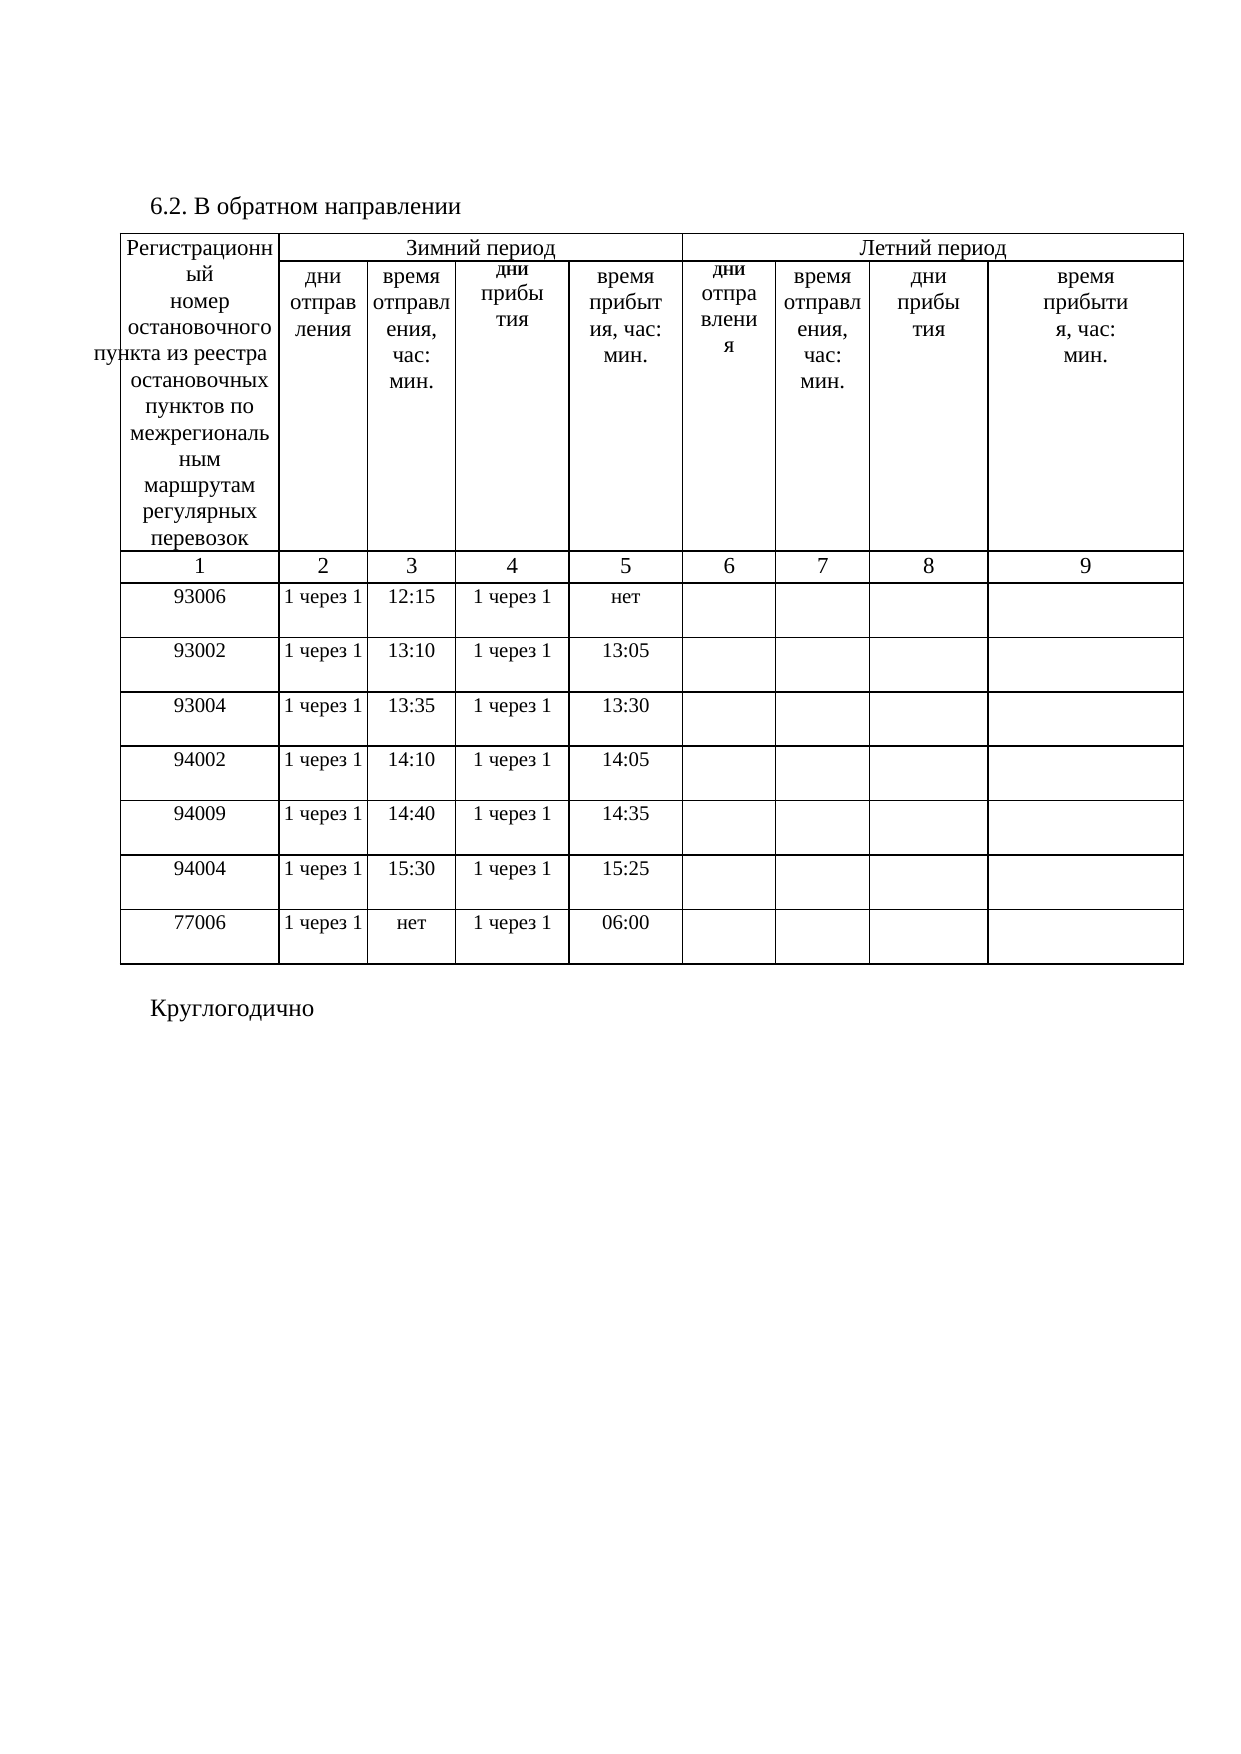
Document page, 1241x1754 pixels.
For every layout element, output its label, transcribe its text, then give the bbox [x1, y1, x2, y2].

table_cell [989, 801, 1183, 854]
table_cell [776, 856, 869, 908]
table_cell 3 [368, 552, 455, 582]
table_cell 93002 [121, 638, 278, 691]
table_cell 1 через 1 [456, 584, 568, 637]
table_cell [870, 856, 987, 908]
table_cell [683, 638, 775, 691]
table_cell [776, 584, 869, 637]
table_cell [776, 801, 869, 854]
table_cell [776, 910, 869, 963]
table_cell ДНИ отпра влени я [683, 262, 775, 550]
table_cell 13:10 [368, 638, 455, 691]
table_cell 1 через 1 [280, 910, 367, 963]
table_cell [989, 747, 1183, 800]
table_cell [776, 693, 869, 745]
table_cell [989, 856, 1183, 908]
table_cell 06:00 [570, 910, 682, 963]
table_header Зимний период [280, 234, 682, 260]
table_cell 13:05 [570, 638, 682, 691]
table_cell 1 через 1 [280, 584, 367, 637]
table_cell 1 через 1 [280, 693, 367, 745]
table_cell 94004 [121, 856, 278, 908]
table_cell время прибыт ия, час: мин. [570, 262, 682, 550]
table_cell [683, 910, 775, 963]
table_cell 14:10 [368, 747, 455, 800]
table_cell 1 через 1 [280, 801, 367, 854]
table_cell [870, 638, 987, 691]
table_header Регистрационный номер остановочного пункта из реестра остановочных пунктов по межрегиональным маршрутам регулярных перевозок [121, 234, 278, 550]
table_cell [776, 638, 869, 691]
table_cell время отправл ения, час: мин. [776, 262, 869, 550]
table_cell 77006 [121, 910, 278, 963]
text Круглогодично [150, 993, 1090, 1022]
table_cell ДНИ прибы тия [456, 262, 568, 550]
table_cell 1 через 1 [456, 856, 568, 908]
table_header Летний период [683, 234, 1183, 260]
table_cell 1 через 1 [456, 747, 568, 800]
table_cell время отправл ения, час: мин. [368, 262, 455, 550]
table_cell [683, 584, 775, 637]
table_cell 1 через 1 [456, 801, 568, 854]
table_cell 13:30 [570, 693, 682, 745]
table_cell 94002 [121, 747, 278, 800]
table_cell [683, 747, 775, 800]
table_cell 5 [570, 552, 682, 582]
table_cell дни отправ ления [280, 262, 367, 550]
table_cell 93004 [121, 693, 278, 745]
table_cell 12:15 [368, 584, 455, 637]
table_cell [870, 801, 987, 854]
table_cell время прибыти я, час: мин. [989, 262, 1183, 550]
table_cell нет [570, 584, 682, 637]
table_cell 1 через 1 [456, 638, 568, 691]
table_cell 1 через 1 [456, 910, 568, 963]
table_cell 93006 [121, 584, 278, 637]
text 6.2. В обратном направлении [150, 191, 1090, 220]
table_cell [870, 910, 987, 963]
table_cell 6 [683, 552, 775, 582]
table_cell [989, 638, 1183, 691]
table_cell 9 [989, 552, 1183, 582]
table_cell 14:40 [368, 801, 455, 854]
table_cell 15:25 [570, 856, 682, 908]
table_cell [870, 584, 987, 637]
table_cell [683, 801, 775, 854]
table_cell 7 [776, 552, 869, 582]
table_cell 1 [121, 552, 278, 582]
table_cell 4 [456, 552, 568, 582]
table_cell 2 [280, 552, 367, 582]
table_cell [989, 693, 1183, 745]
table_cell 1 через 1 [280, 856, 367, 908]
table_cell 14:35 [570, 801, 682, 854]
table_cell 1 через 1 [456, 693, 568, 745]
table_cell 14:05 [570, 747, 682, 800]
table_cell [989, 910, 1183, 963]
table_cell 1 через 1 [280, 638, 367, 691]
table_cell 15:30 [368, 856, 455, 908]
table_cell [776, 747, 869, 800]
table_cell 8 [870, 552, 987, 582]
table_cell 13:35 [368, 693, 455, 745]
table_cell [683, 693, 775, 745]
table_cell нет [368, 910, 455, 963]
table_cell дни прибы тия [870, 262, 987, 550]
table_cell 1 через 1 [280, 747, 367, 800]
table_cell [870, 693, 987, 745]
table_cell 94009 [121, 801, 278, 854]
table_cell [683, 856, 775, 908]
table_cell [989, 584, 1183, 637]
table_cell [870, 747, 987, 800]
